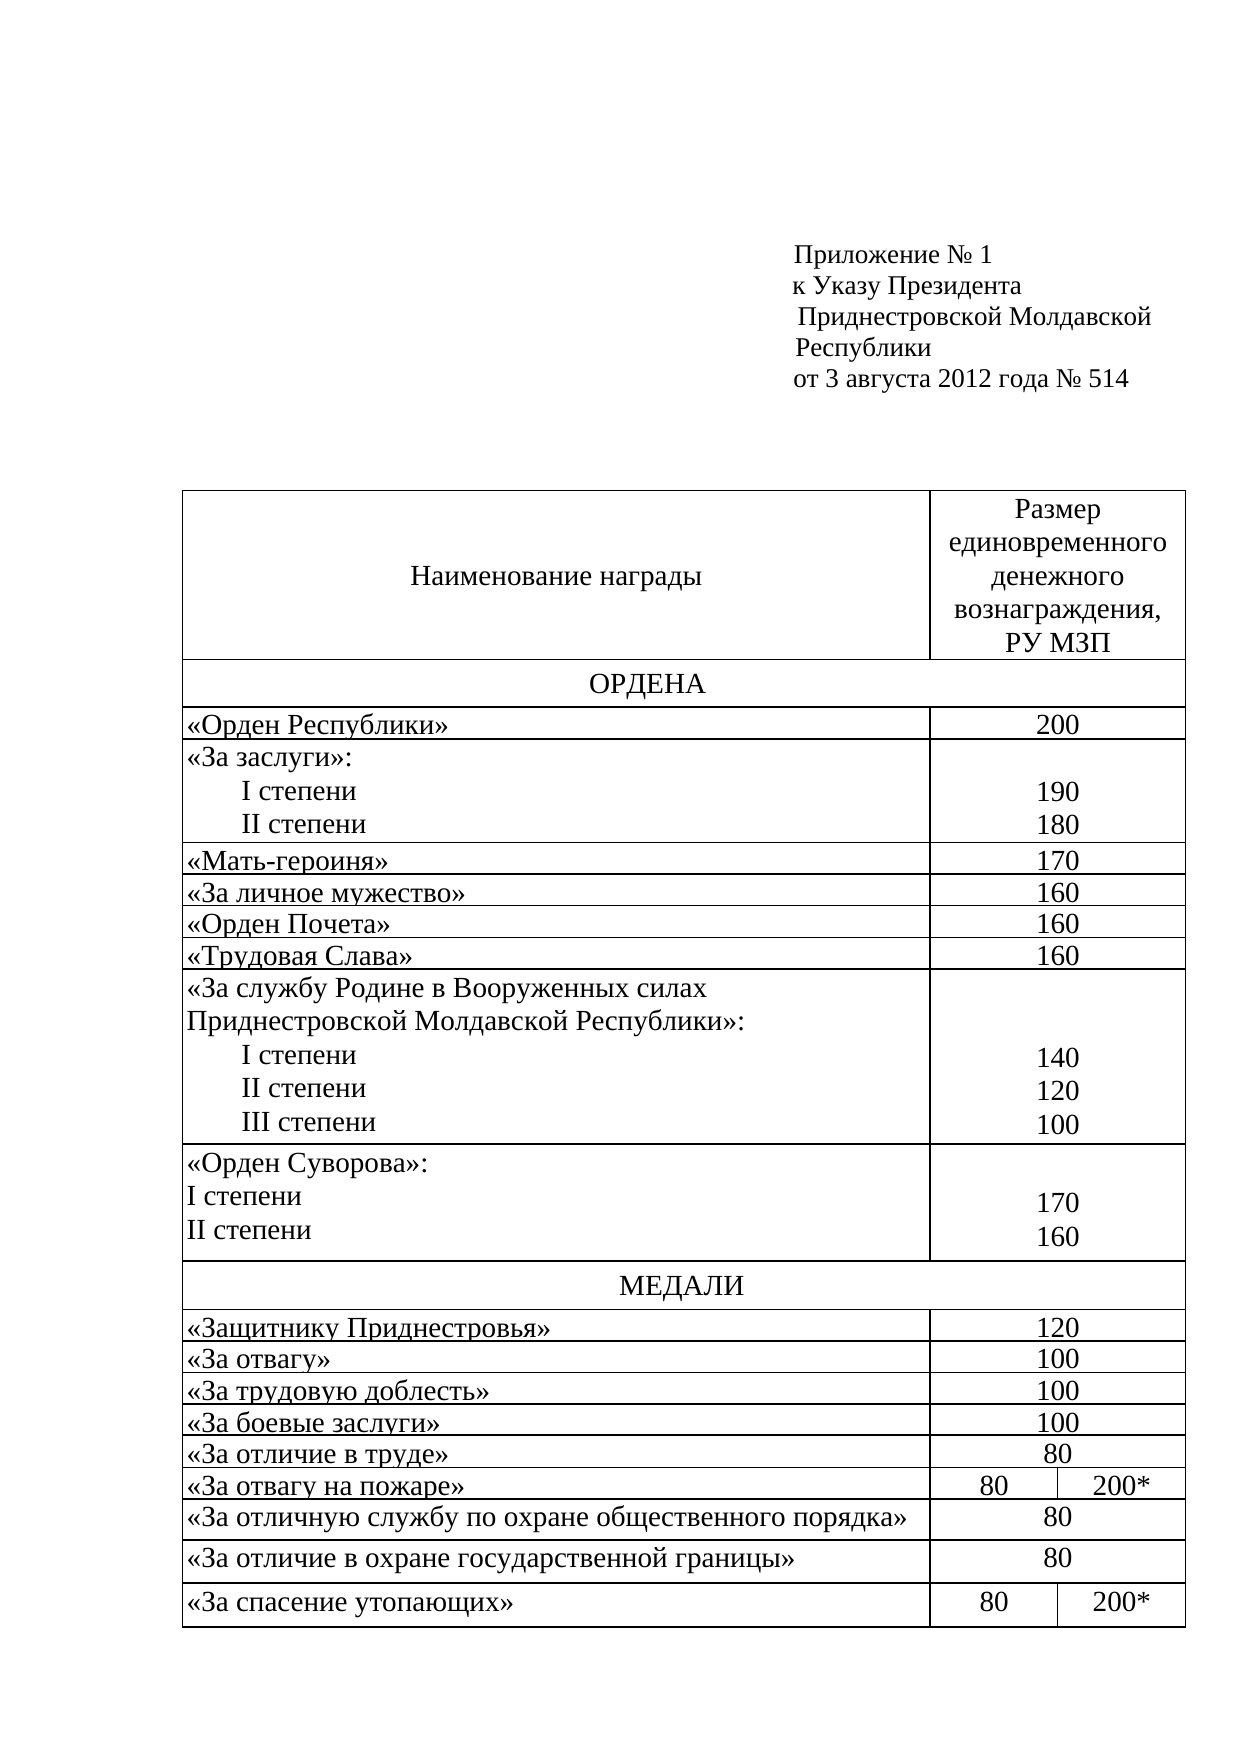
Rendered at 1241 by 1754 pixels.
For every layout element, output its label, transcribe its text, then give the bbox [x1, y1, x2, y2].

table_cell МЕДАЛИ [183, 1262, 1185, 1308]
table_cell ОРДЕНА [183, 660, 1185, 706]
text от 3 августа 2012 года № 514 [177, 362, 1152, 394]
table_cell 170 160 [931, 1145, 1185, 1260]
table_header Наименование награды [183, 491, 929, 659]
text Приложение № 1 [177, 238, 1152, 269]
table_cell «За спасение утопающих» [183, 1584, 929, 1626]
table_cell 190 180 [931, 740, 1185, 842]
table_cell 80 [931, 1584, 1057, 1626]
table_cell 200* [1058, 1584, 1185, 1626]
text Республики [177, 331, 1152, 362]
table_cell 140 120 100 [931, 970, 1185, 1143]
table_cell «Орден Суворова»: I степени II степени [183, 1145, 929, 1260]
table_cell «За заслуги»: I степени II степени [183, 740, 929, 842]
table_cell «За отличие в охране государственной границы» [183, 1541, 929, 1582]
table_cell «За службу Родине в Вооруженных силах Приднестровской Молдавской Республики»: I степени II степени III степени [183, 970, 929, 1143]
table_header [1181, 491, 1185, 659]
table_cell 80 [931, 1541, 1185, 1582]
table_cell «За отличную службу по охране общественного порядка» [183, 1500, 929, 1539]
text к Указу Президента [177, 269, 1152, 300]
text Приднестровской Молдавской [177, 300, 1152, 331]
table_cell 80 [931, 1500, 1185, 1539]
